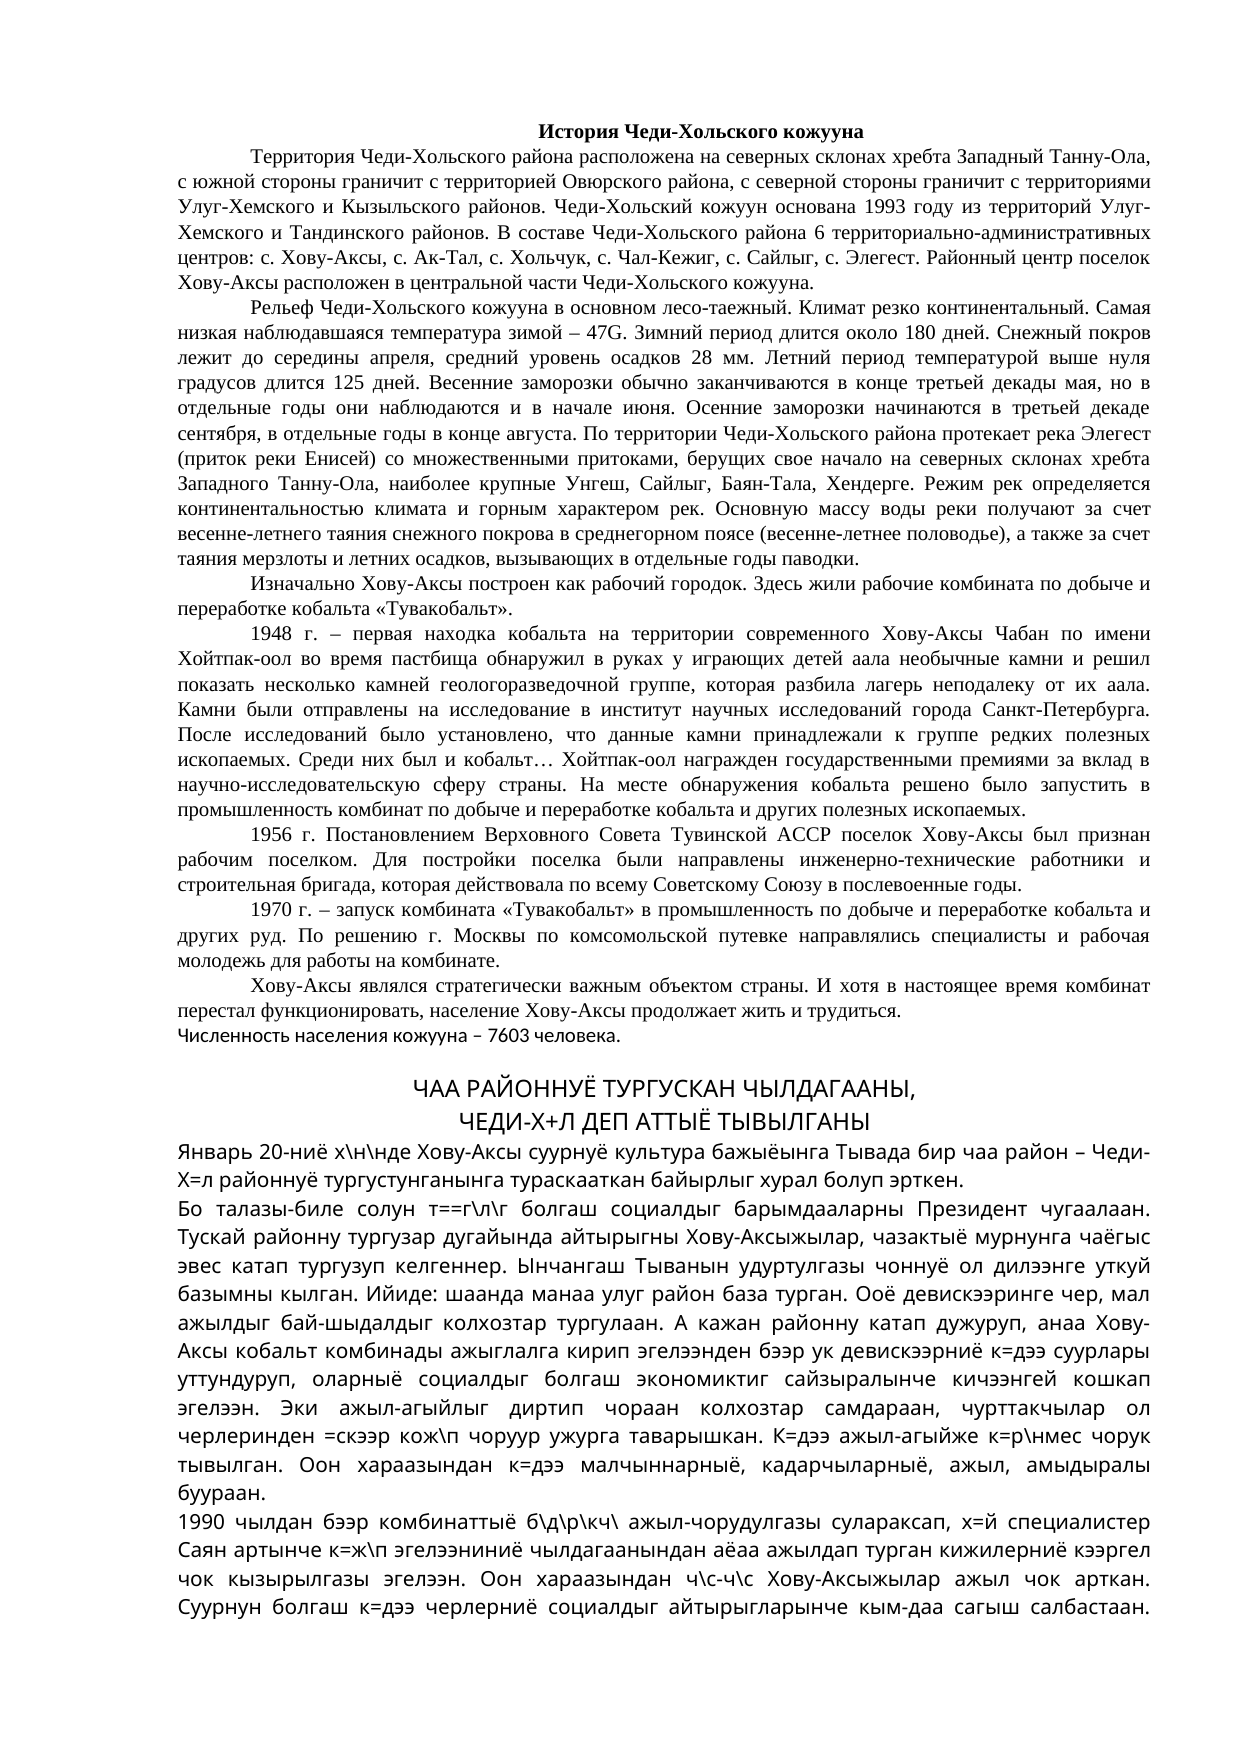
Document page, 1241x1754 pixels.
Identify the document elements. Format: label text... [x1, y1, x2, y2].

text Численность населения кожууна – 7603 человека. [177, 1022, 1152, 1047]
text 1956 г. Постановлением Верховного Совета Тувинской АССР поселок Хову-Аксы был признан рабочим поселком. Для постройки поселка были направлены инженерно-технические работники и строительная бригада, которая действовала по всему Советскому Союзу в послевоенные годы. [177, 821, 1152, 896]
text Хову-Аксы являлся стратегически важным объектом страны. И хотя в настоящее время комбинат перестал функционировать, население Хову-Аксы продолжает жить и трудиться. [177, 972, 1152, 1022]
text 1948 г. – первая находка кобальта на территории современного Хову-Аксы Чабан по имени Хойтпак-оол во время пастбища обнаружил в руках у играющих детей аала необычные камни и решил показать несколько камней геологоразведочной группе, которая разбила лагерь неподалеку от их аала. Камни были отправлены на исследование в институт научных исследований города Санкт-Петербурга. После исследований было установлено, что данные камни принадлежали к группе редких полезных ископаемых. Среди них был и кобальт… Хойтпак-оол награжден государственными премиями за вклад в научно-исследовательскую сферу страны. На месте обнаружения кобальта решено было запустить в промышленность комбинат по добыче и переработке кобальта и других полезных ископаемых. [177, 620, 1152, 821]
text Территория Чеди-Хольского района расположена на северных склонах хребта Западный Танну-Ола, с южной стороны граничит с территорией Овюрского района, с северной стороны граничит с территориями Улуг-Хемского и Кызыльского районов. Чеди-Хольский кожуун основана 1993 году из территорий Улуг-Хемского и Тандинского районов. В составе Чеди-Хольского района 6 территориально-административных центров: с. Хову-Аксы, с. Ак-Тал, с. Хольчук, с. Чал-Кежиг, с. Сайлыг, с. Элегест. Районный центр поселок Хову-Аксы расположен в центральной части Чеди-Хольского кожууна. [177, 143, 1152, 294]
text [177, 1507, 1152, 1621]
text ЧАА РАЙОННУЁ ТУРГУСКАН ЧЫЛДАГААНЫ, [177, 1072, 1152, 1104]
text Бо талазы-биле солун т==г\л\г болгаш социалдыг барымдааларны Президент чугаалаан. Тускай районну тургузар дугайында айтырыгны Хову-Аксыжылар, чазактыё мурнунга чаёгыс эвес катап тургузуп келгеннер. Ынчангаш Тыванын удуртулгазы чоннуё ол дилээнге уткуй базымны кылган. Ийиде: шаанда манаа улуг район база турган. Ооё девискээринге чер, мал ажылдыг бай-шыдалдыг колхозтар тургулаан. А кажан районну катап дужуруп, анаа Хову-Аксы кобальт комбинады ажыглалга кирип эгелээнден бээр ук девискээрниё к=дээ суурлары уттундуруп, оларныё социалдыг болгаш экономиктиг сайзыралынче кичээнгей кошкап эгелээн. Эки ажыл-агыйлыг диртип чораан колхозтар самдараан, чурттакчылар ол черлеринден =скээр кож\п чоруур ужурга таварышкан. К=дээ ажыл-агыйже к=р\нмес чорук тывылган. Оон хараазындан к=дээ малчыннарныё, кадарчыларныё, ажыл, амыдыралы буураан. [177, 1194, 1152, 1507]
text ЧЕДИ-Х+Л ДЕП АТТЫЁ ТЫВЫЛГАНЫ [177, 1104, 1152, 1137]
text Рельеф Чеди-Хольского кожууна в основном лесо-таежный. Климат резко континентальный. Самая низкая наблюдавшаяся температура зимой – 47G. Зимний период длится около 180 дней. Снежный покров лежит до середины апреля, средний уровень осадков 28 мм. Летний период температурой выше нуля градусов длится 125 дней. Весенние заморозки обычно заканчиваются в конце третьей декады мая, но в отдельные годы они наблюдаются и в начале июня. Осенние заморозки начинаются в третьей декаде сентября, в отдельные годы в конце августа. По территории Чеди-Хольского района протекает река Элегест (приток реки Енисей) со множественными притоками, берущих свое начало на северных склонах хребта Западного Танну-Ола, наиболее крупные Унгеш, Сайлыг, Баян-Тала, Хендерге. Режим рек определяется континентальностью климата и горным характером рек. Основную массу воды реки получают за счет весенне-летнего таяния снежного покрова в среднегорном поясе (весенне-летнее половодье), а также за счет таяния мерзлоты и летних осадков, вызывающих в отдельные годы паводки. [177, 294, 1152, 570]
text 1970 г. – запуск комбината «Тувакобальт» в промышленность по добыче и переработке кобальта и других руд. По решению г. Москвы по комсомольской путевке направлялись специалисты и рабочая молодежь для работы на комбинате. [177, 896, 1152, 972]
text Январь 20-ниё х\н\нде Хову-Аксы суурнуё культура бажыёынга Тывада бир чаа район – Чеди-Х=л районнуё тургустунганынга тураскааткан байырлыг хурал болуп эрткен. [177, 1137, 1152, 1194]
text Изначально Хову-Аксы построен как рабочий городок. Здесь жили рабочие комбината по добыче и переработке кобальта «Тувакобальт». [177, 570, 1152, 620]
text История Чеди-Хольского кожууна [177, 118, 1152, 143]
